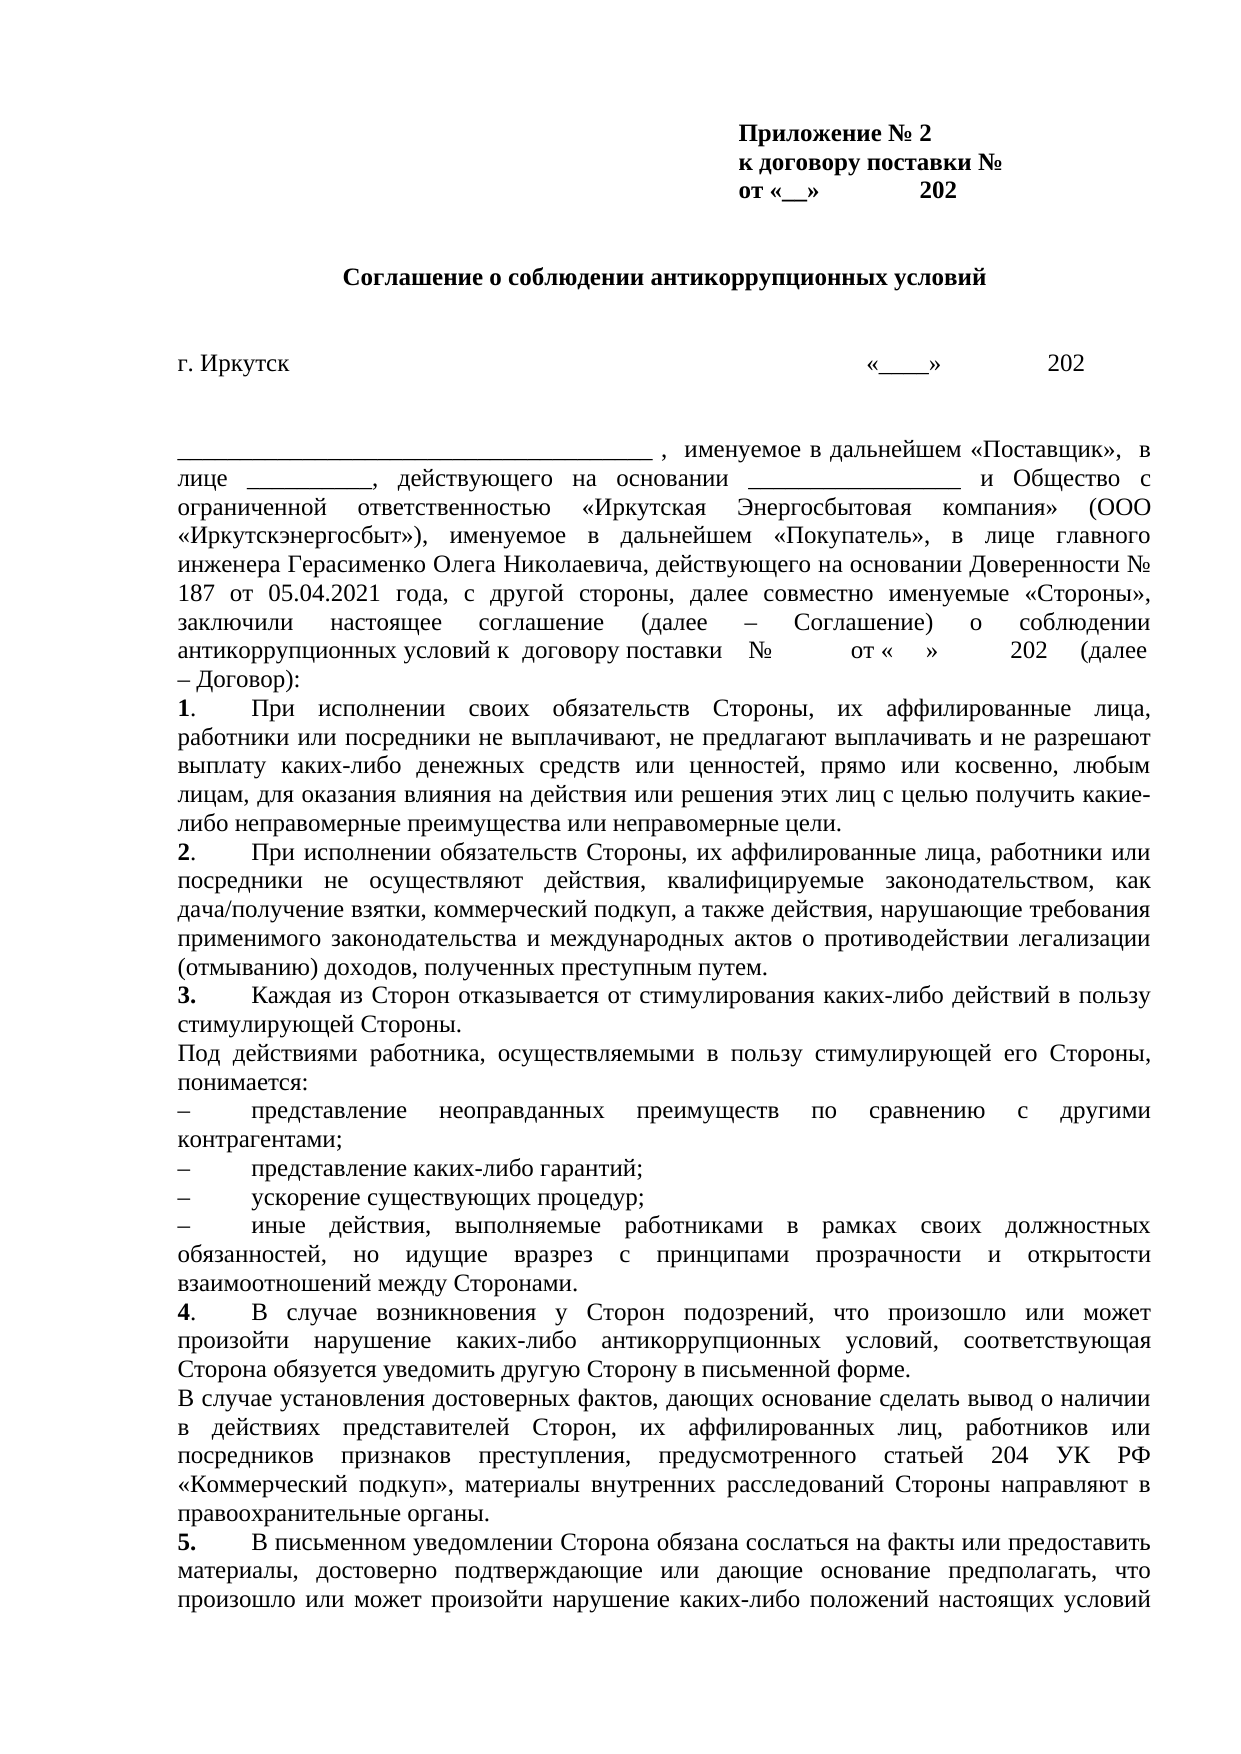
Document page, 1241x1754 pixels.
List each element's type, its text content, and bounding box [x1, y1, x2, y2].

text к договору поставки № [738, 147, 1152, 176]
text 1. При исполнении своих обязательств Стороны, их аффилированные лица, работники или посредники не выплачивают, не предлагают выплачивать и не разрешают выплату каких-либо денежных средств или ценностей, прямо или косвенно, любым лицам, для оказания влияния на действия или решения этих лиц с целью получить какие-либо неправомерные преимущества или неправомерные цели. [177, 693, 1152, 837]
text Приложение № 2 [738, 118, 1152, 147]
text – ускорение существующих процедур; [177, 1182, 1152, 1211]
text 3. Каждая из Сторон отказывается от стимулирования каких-либо действий в пользу стимулирующей Стороны. [177, 981, 1152, 1038]
text 4. В случае возникновения у Сторон подозрений, что произошло или может произойти нарушение каких-либо антикоррупционных условий, соответствующая Сторона обязуется уведомить другую Сторону в письменной форме. [177, 1297, 1152, 1383]
text – представление каких-либо гарантий; [177, 1153, 1152, 1182]
text Соглашение о соблюдении антикоррупционных условий [177, 262, 1152, 291]
text – иные действия, выполняемые работниками в рамках своих должностных обязанностей, но идущие вразрез с принципами прозрачности и открытости взаимоотношений между Сторонами. [177, 1211, 1152, 1297]
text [177, 1527, 1152, 1613]
text 2. При исполнении обязательств Стороны, их аффилированные лица, работники или посредники не осуществляют действия, квалифицируемые законодательством, как дача/получение взятки, коммерческий подкуп, а также действия, нарушающие требования применимого законодательства и международных актов о противодействии легализации (отмыванию) доходов, полученных преступным путем. [177, 837, 1152, 981]
text г. Иркутск «____» 202 [177, 348, 1152, 377]
text ______________________________________ , именуемое в дальнейшем «Поставщик», в лице __________, действующего на основании _________________ и Общество с ограниченной ответственностью «Иркутская Энергосбытовая компания» (ООО «Иркутскэнергосбыт»), именуемое в дальнейшем «Покупатель», в лице главного инженера Герасименко Олега Николаевича, действующего на основании Доверенности № 187 от 05.04.2021 года, с другой стороны, далее совместно именуемые «Стороны», заключили настоящее соглашение (далее – Соглашение) о соблюдении антикоррупционных условий к договору поставки № от « » 202 (далее – Договор): [177, 434, 1152, 693]
text от «__» 202 [738, 176, 1152, 204]
text В случае установления достоверных фактов, дающих основание сделать вывод о наличии в действиях представителей Сторон, их аффилированных лиц, работников или посредников признаков преступления, предусмотренного статьей 204 УК РФ «Коммерческий подкуп», материалы внутренних расследований Стороны направляют в правоохранительные органы. [177, 1383, 1152, 1527]
text Под действиями работника, осуществляемыми в пользу стимулирующей его Стороны, понимается: [177, 1038, 1152, 1096]
text – представление неоправданных преимуществ по сравнению с другими контрагентами; [177, 1096, 1152, 1153]
